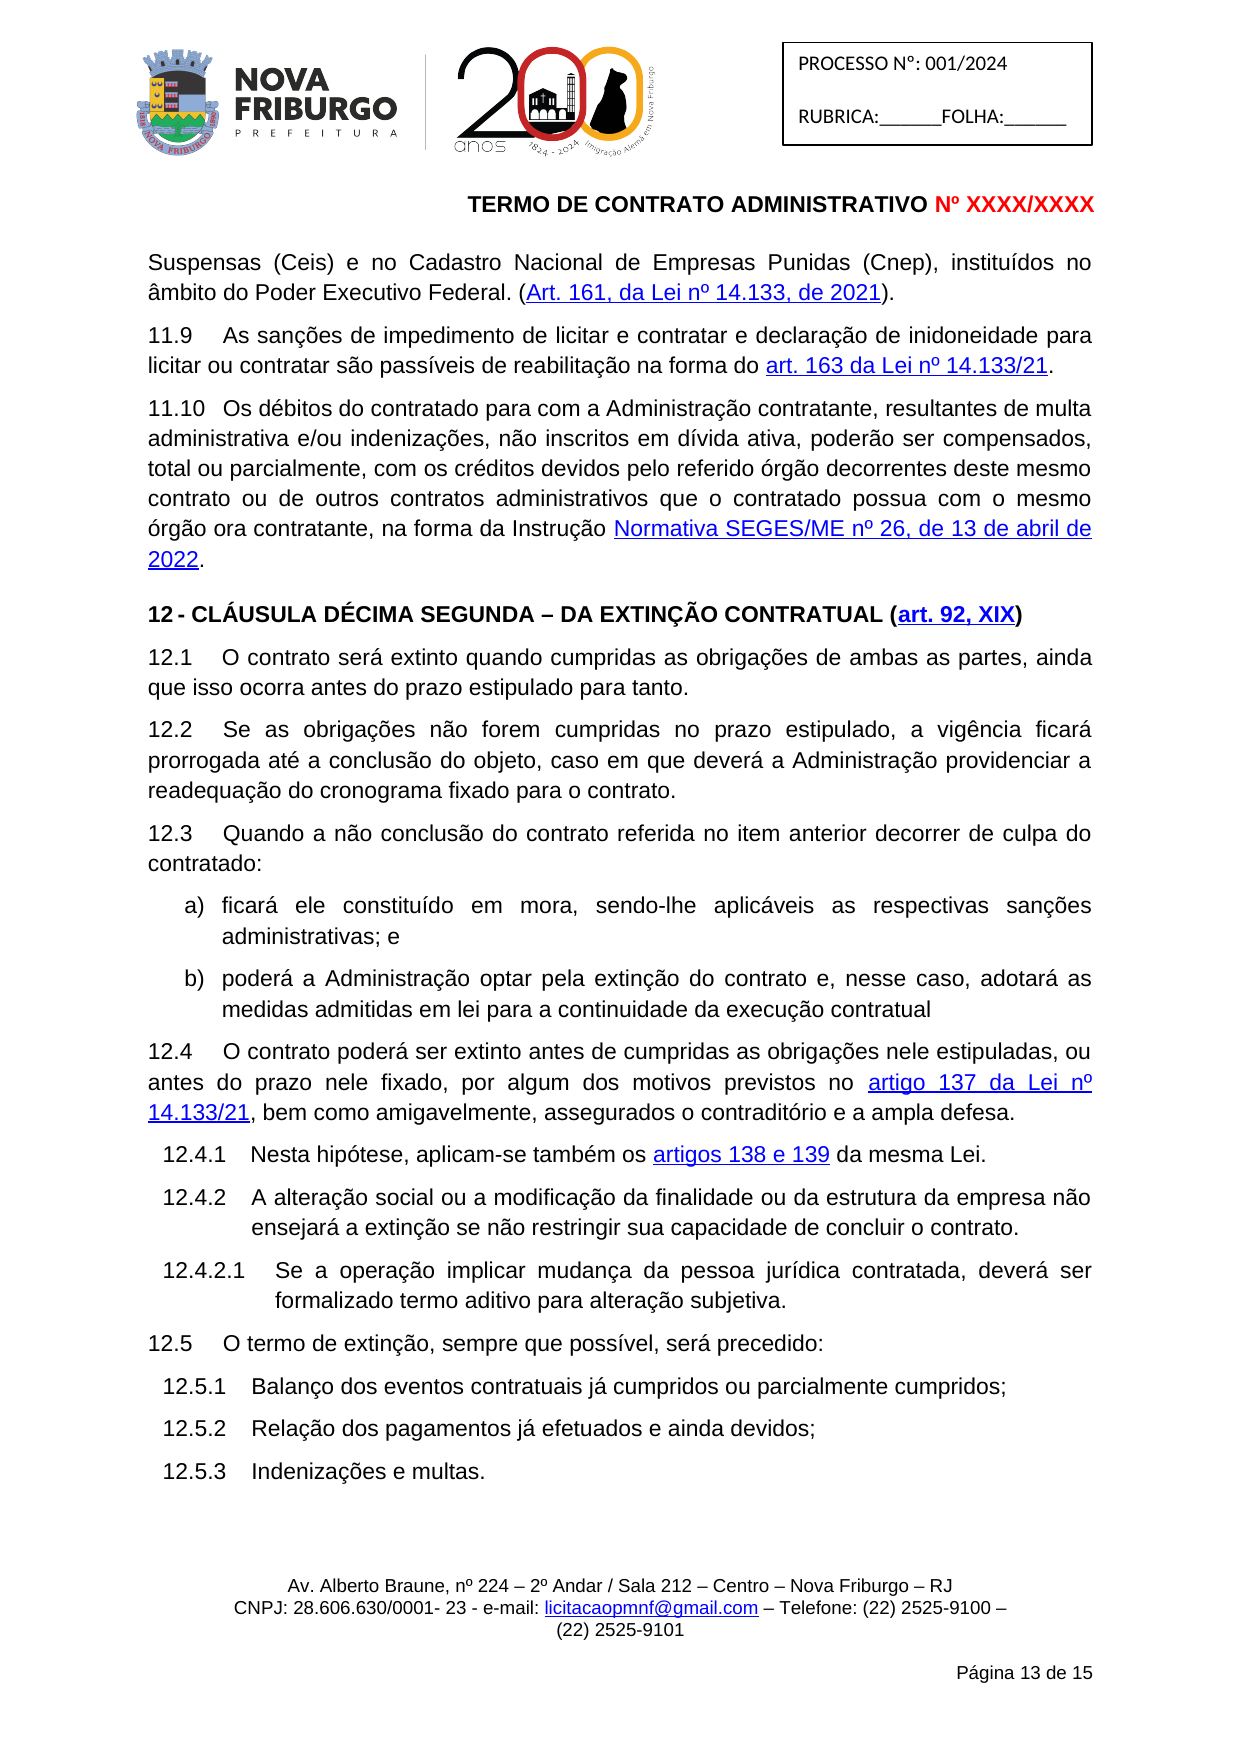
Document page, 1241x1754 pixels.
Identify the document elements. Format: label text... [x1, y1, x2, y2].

list Nesta hipótese, aplicam-se também os artigos 138 e 139 da mesma Lei. [162, 1141, 1092, 1168]
list poderá a Administração optar pela extinção do contrato e, nesse caso, adotará as medidas admitidas em lei para a continuidade da execução contratual [184, 965, 1092, 1022]
list A alteração social ou a modificação da finalidade ou da estrutura da empresa não ensejará a extinção se não restringir sua capacidade de concluir o contrato. [162, 1184, 1092, 1241]
list O termo de extinção, sempre que possível, será precedido: [148, 1330, 1092, 1356]
list Quando a não conclusão do contrato referida no item anterior decorrer de culpa do contratado: [148, 819, 1092, 876]
list As sanções de impedimento de licitar e contratar e declaração de inidoneidade para licitar ou contratar são passíveis de reabilitação na forma do art. 163 da Lei nº 14.133/21. [148, 322, 1092, 378]
list Se as obrigações não forem cumpridas no prazo estipulado, a vigência ficará prorrogada até a conclusão do objeto, caso em que deverá a Administração providenciar a readequação do cronograma fixado para o contrato. [148, 716, 1092, 803]
list Indenizações e multas. [162, 1458, 1092, 1484]
list O contrato poderá ser extinto antes de cumpridas as obrigações nele estipuladas, ou antes do prazo nele fixado, por algum dos motivos previstos no artigo 137 da Lei nº 14.133/21, bem como amigavelmente, assegurados o contraditório e a ampla defesa. [148, 1038, 1092, 1125]
list O contrato será extinto quando cumpridas as obrigações de ambas as partes, ainda que isso ocorra antes do prazo estipulado para tanto. [148, 643, 1092, 700]
list Balanço dos eventos contratuais já cumpridos ou parcialmente cumpridos; [162, 1373, 1092, 1399]
list Relação dos pagamentos já efetuados e ainda devidos; [162, 1415, 1092, 1442]
list - CLÁUSULA DÉCIMA SEGUNDA – DA EXTINÇÃO CONTRATUAL (art. 92, XIX) [148, 601, 1092, 627]
list Os débitos do contratado para com a Administração contratante, resultantes de multa administrativa e/ou indenizações, não inscritos em dívida ativa, poderão ser compensados, total ou parcialmente, com os créditos devidos pelo referido órgão decorrentes deste mesmo contrato ou de outros contratos administrativos que o contratado possua com o mesmo órgão ora contratante, na forma da Instrução Normativa SEGES/ME nº 26, de 13 de abril de 2022. [148, 394, 1092, 572]
list ficará ele constituído em mora, sendo-lhe aplicáveis as respectivas sanções administrativas; e [184, 892, 1092, 949]
list Se a operação implicar mudança da pessoa jurídica contratada, deverá ser formalizado termo aditivo para alteração subjetiva. [162, 1257, 1092, 1314]
picture [109, 14, 687, 185]
